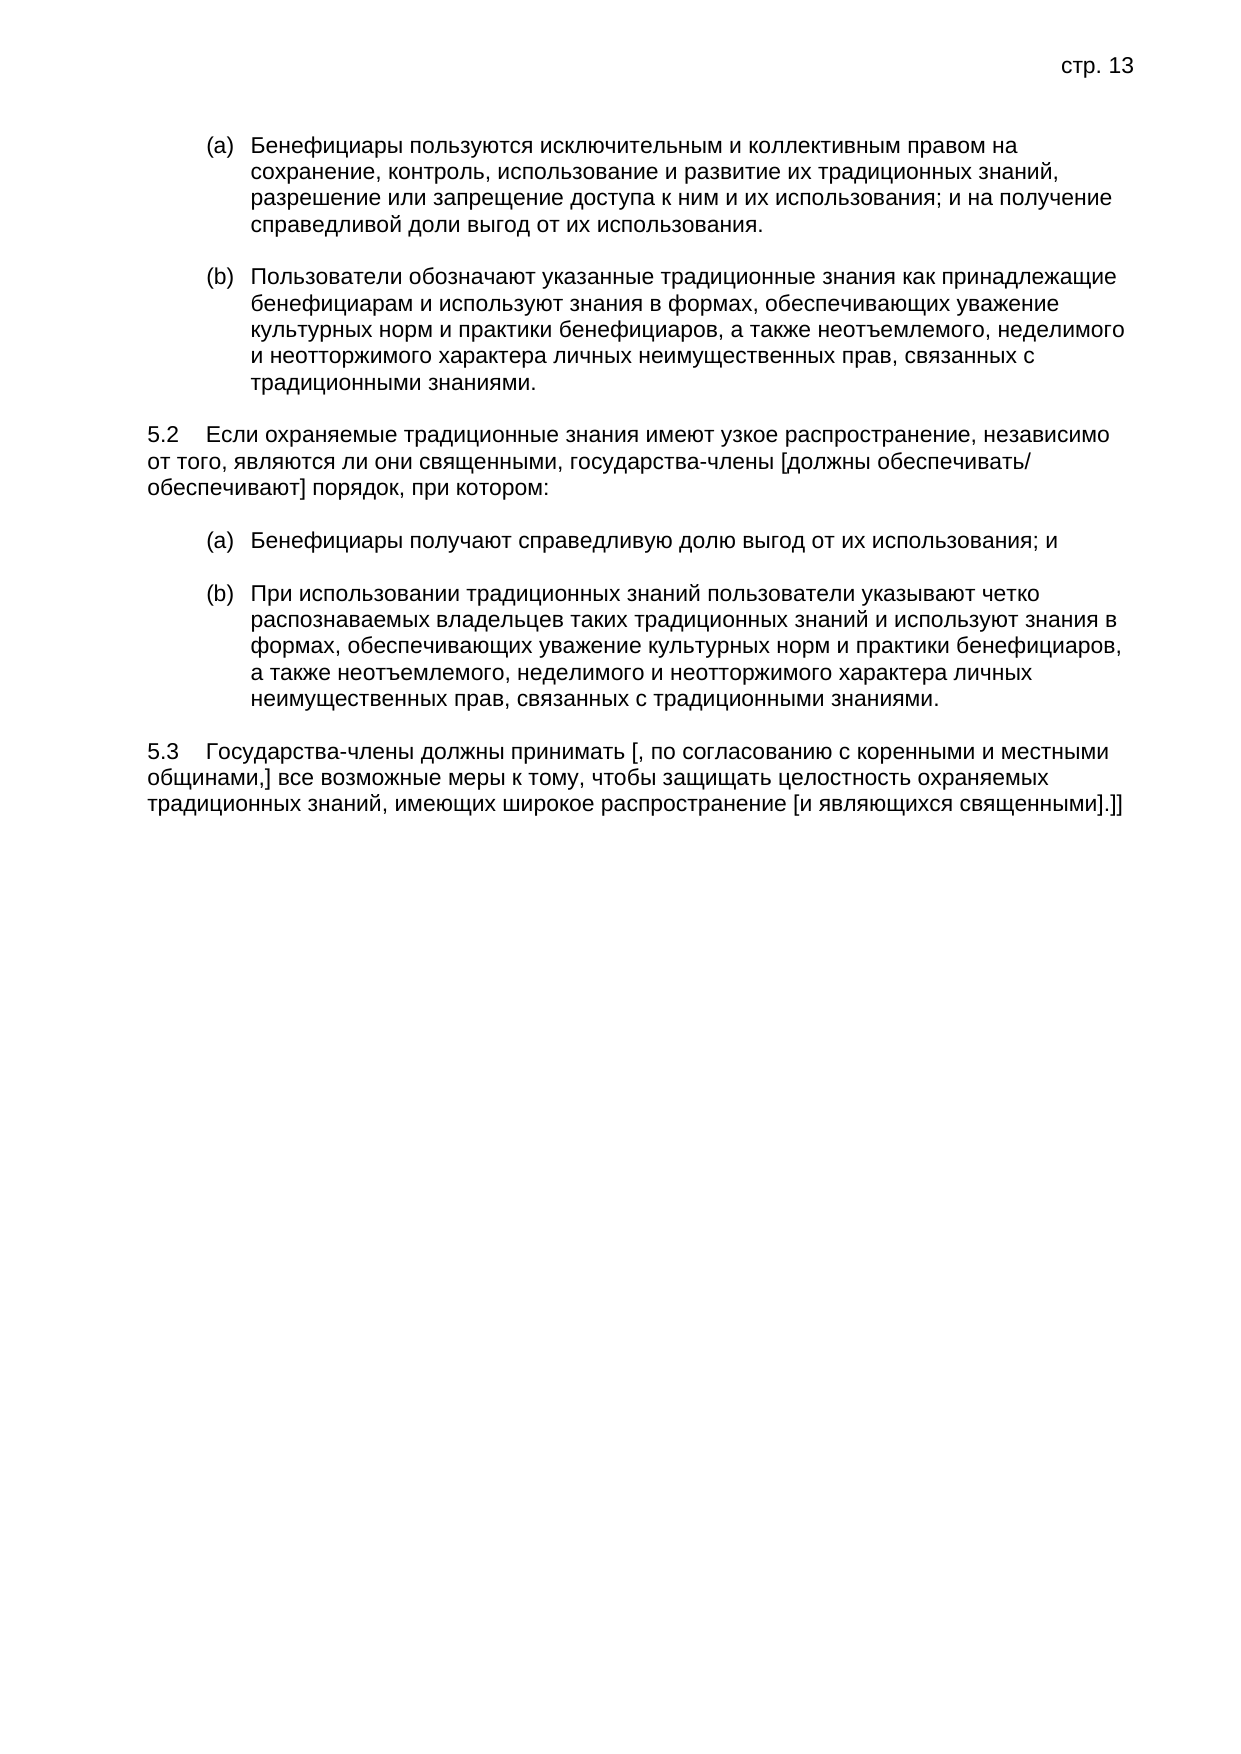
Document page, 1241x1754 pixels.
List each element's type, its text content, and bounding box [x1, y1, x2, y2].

text (a) Бенефициары пользуются исключительным и коллективным правом на сохранение, контроль, использование и развитие их традиционных знаний, разрешение или запрещение доступа к ним и их использования; и на получение справедливой доли выгод от их использования. [206, 132, 1134, 237]
text (b) Пользователи обозначают указанные традиционные знания как принадлежащие бенефициарам и используют знания в формах, обеспечивающих уважение культурных норм и практики бенефициаров, а также неотъемлемого, неделимого и неотторжимого характера личных неимущественных прав, связанных с традиционными знаниями. [206, 263, 1134, 395]
text 5.3 Государства-члены должны принимать [, по согласованию с коренными и местными общинами,] все возможные меры к тому, чтобы защищать целостность охраняемых традиционных знаний, имеющих широкое распространение [и являющихся священными].]] [147, 738, 1134, 817]
text (a) Бенефициары получают справедливую долю выгод от их использования; и [206, 527, 1134, 553]
text 5.2 Если охраняемые традиционные знания имеют узкое распространение, независимо от того, являются ли они священными, государства-члены [должны обеспечивать/ обеспечивают] порядок, при котором: [147, 421, 1134, 501]
text (b) При использовании традиционных знаний пользователи указывают четко распознаваемых владельцев таких традиционных знаний и используют знания в формах, обеспечивающих уважение культурных норм и практики бенефициаров, а также неотъемлемого, неделимого и неотторжимого характера личных неимущественных прав, связанных с традиционными знаниями. [206, 579, 1134, 711]
